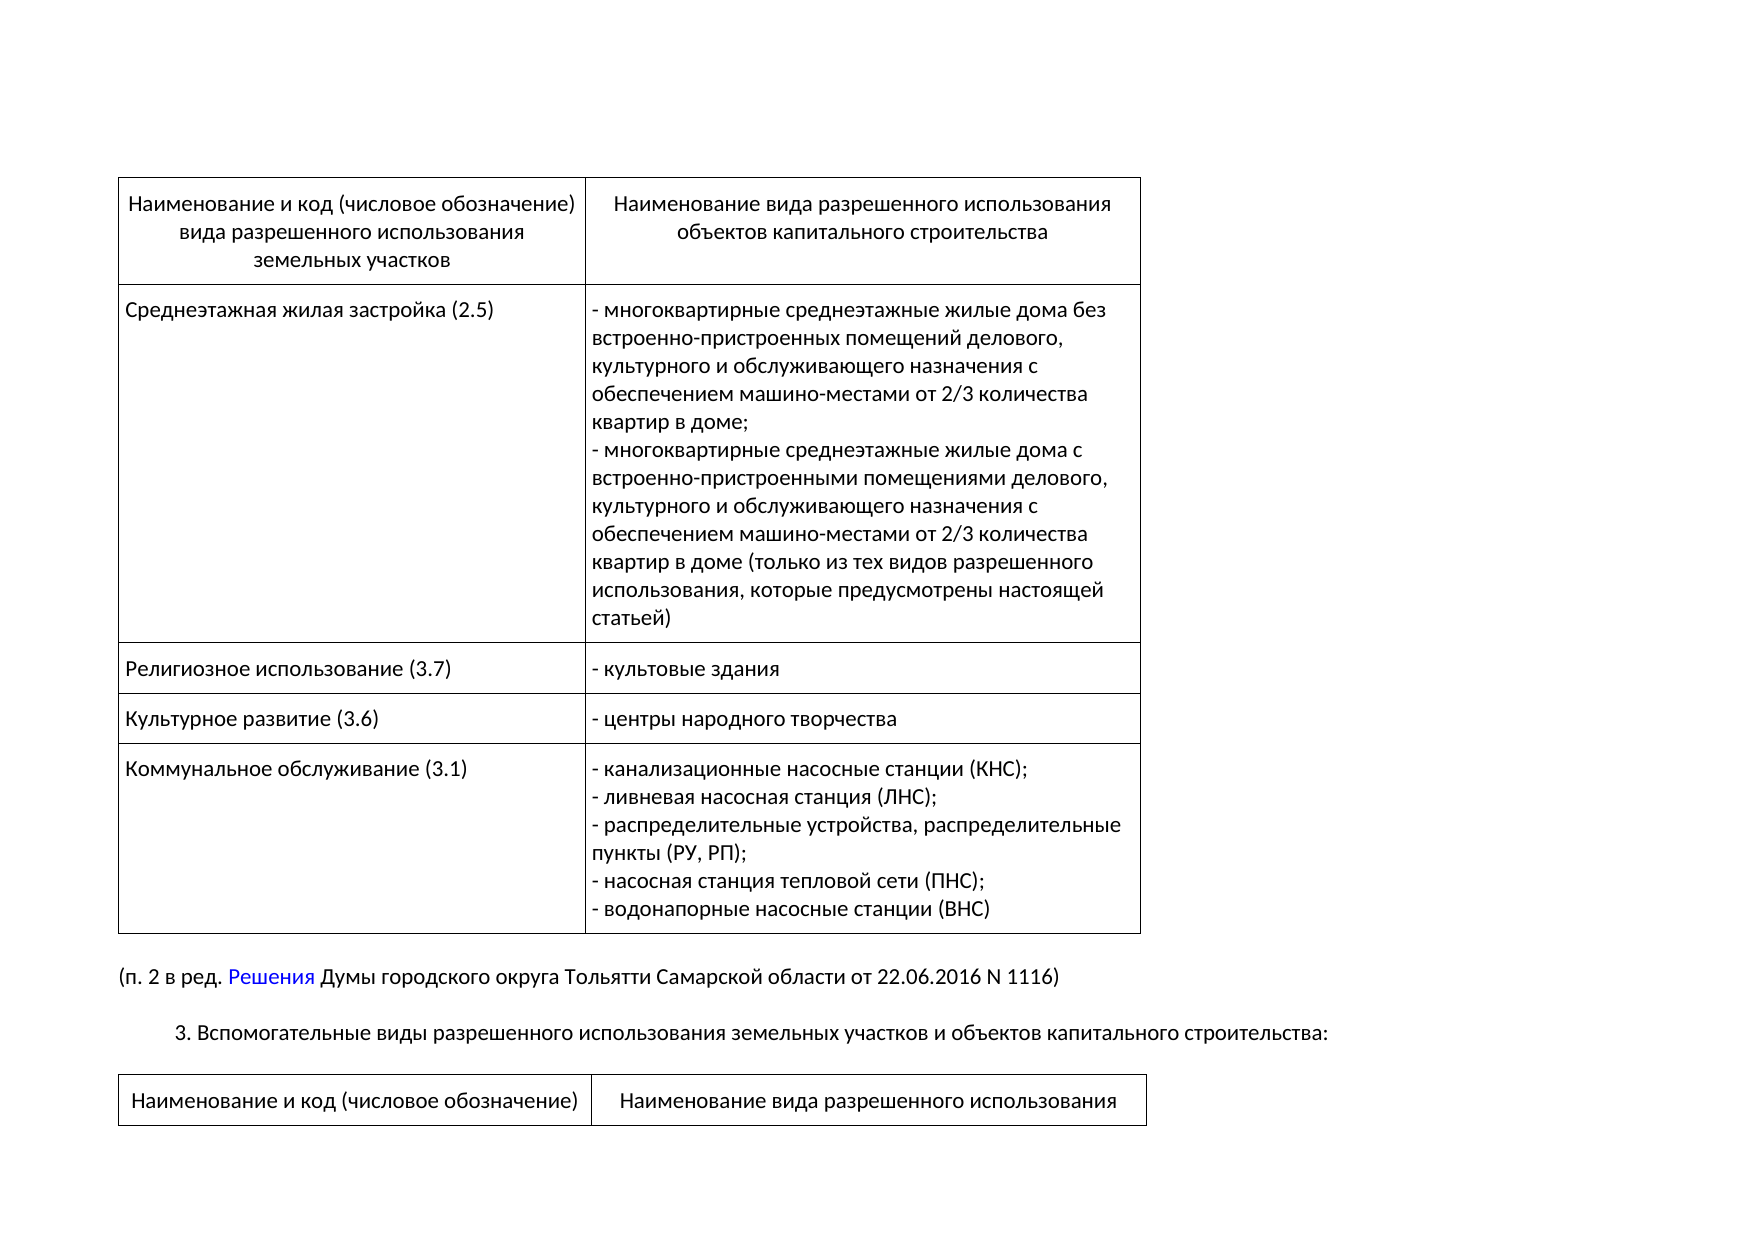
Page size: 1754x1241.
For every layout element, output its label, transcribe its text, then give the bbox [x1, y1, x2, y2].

table_cell - центры народного творчества [586, 694, 1140, 743]
table_cell - канализационные насосные станции (КНС); - ливневая насосная станция (ЛНС); - распределительные устройства, распределительные пункты (РУ, РП); - насосная станция тепловой сети (ПНС); - водонапорные насосные станции (ВНС) [586, 744, 1140, 933]
table_cell - культовые здания [586, 643, 1140, 692]
text 3. Вспомогательные виды разрешенного использования земельных участков и объектов капитального строительства: [118, 1018, 1636, 1046]
table_header Наименование вида разрешенного использования объектов капитального строительства [586, 178, 1140, 283]
table_cell - многоквартирные среднеэтажные жилые дома без встроенно-пристроенных помещений делового, культурного и обслуживающего назначения с обеспечением машино-местами от 2/3 количества квартир в доме; - многоквартирные среднеэтажные жилые дома с встроенно-пристроенными помещениями делового, культурного и обслуживающего назначения с обеспечением машино-местами от 2/3 количества квартир в доме (только из тех видов разрешенного использования, которые предусмотрены настоящей статьей) [586, 285, 1140, 642]
table_cell Религиозное использование (3.7) [119, 643, 585, 692]
table_cell Коммунальное обслуживание (3.1) [119, 744, 585, 933]
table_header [592, 1075, 1146, 1124]
table_header Наименование и код (числовое обозначение) вида разрешенного использования земельных участков [119, 178, 585, 283]
table_cell Среднеэтажная жилая застройка (2.5) [119, 285, 585, 642]
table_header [119, 1075, 591, 1124]
table_cell Культурное развитие (3.6) [119, 694, 585, 743]
text (п. 2 в ред. Решения Думы городского округа Тольятти Самарской области от 22.06.2016 N 1116) [118, 962, 1636, 990]
